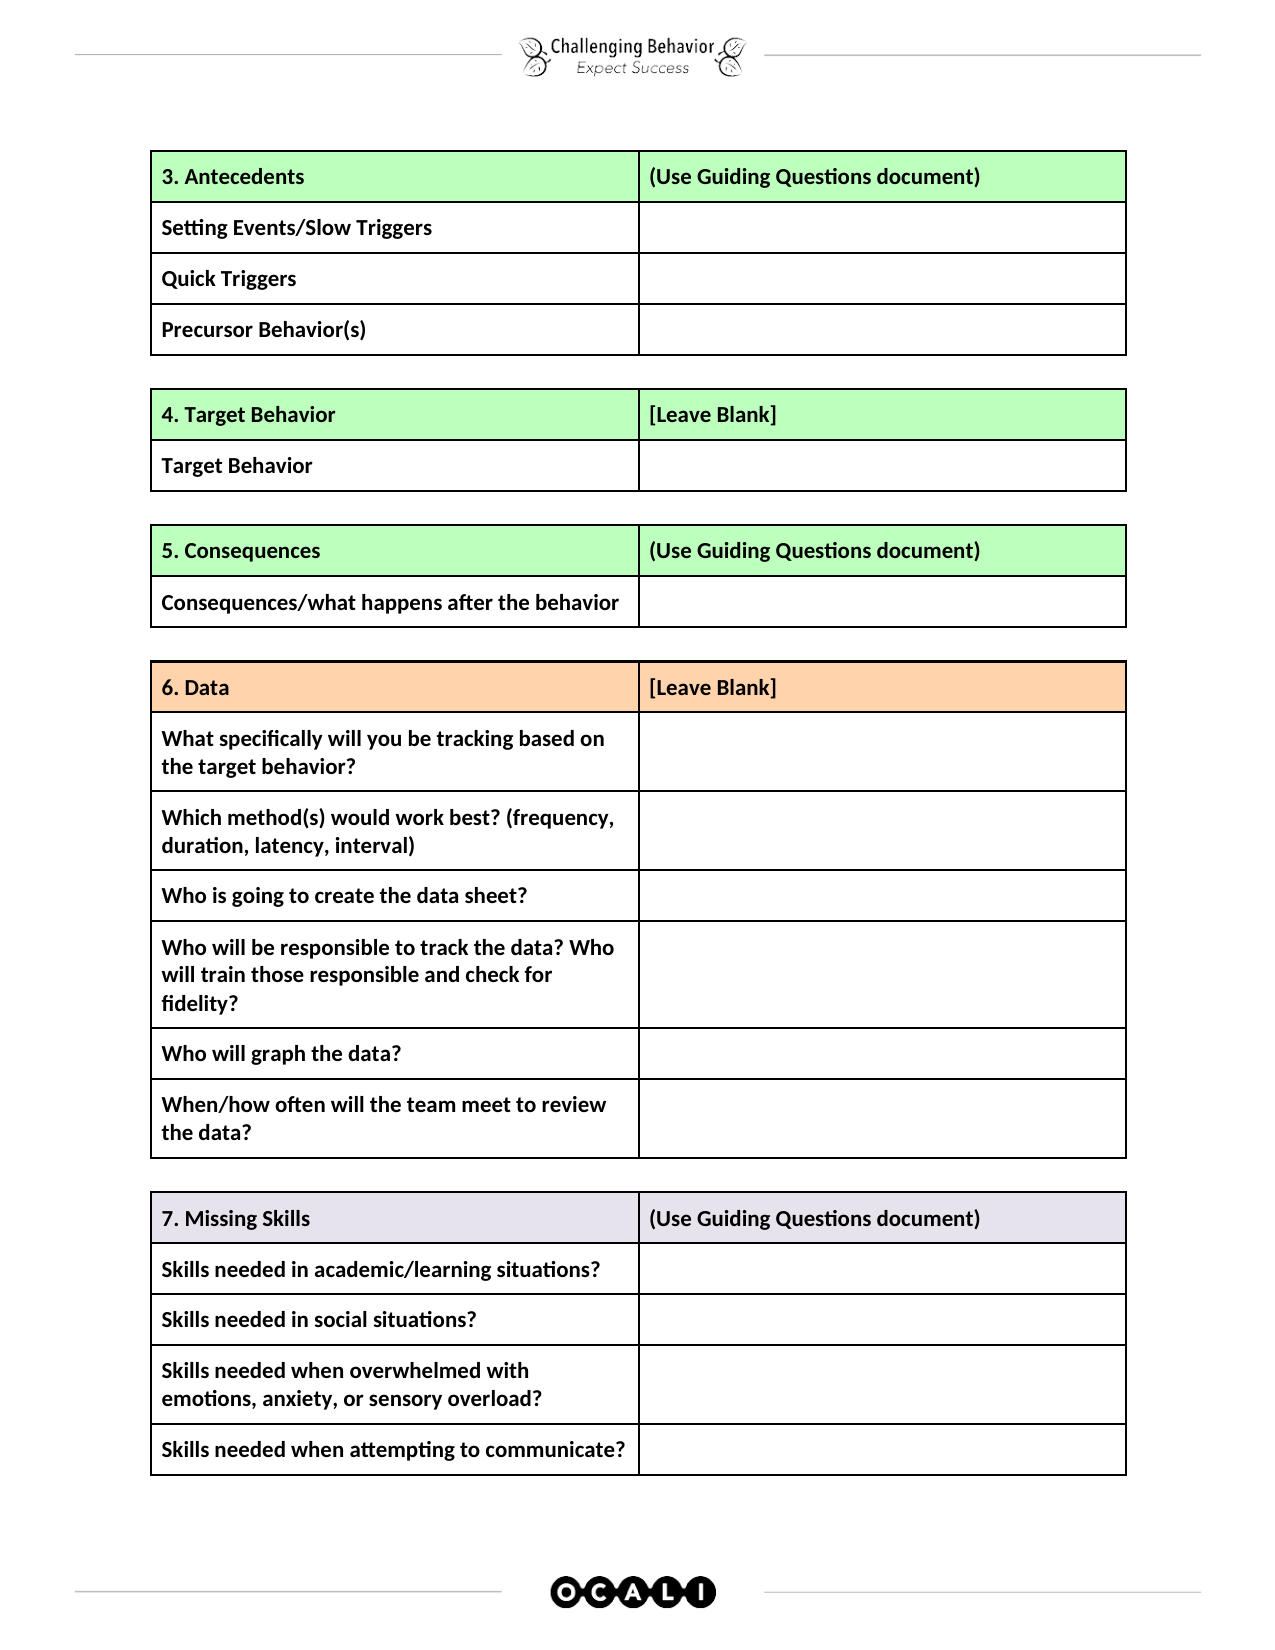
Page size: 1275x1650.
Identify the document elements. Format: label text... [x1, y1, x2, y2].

table_cell [640, 1295, 1125, 1344]
table_cell Who will be responsible to track the data? Who will train those responsible and check for fidelity? [152, 922, 638, 1027]
table_cell [640, 713, 1125, 790]
table_header 7. Missing Skills [152, 1193, 638, 1242]
table_cell [640, 792, 1125, 869]
table_cell Target Behavior [152, 441, 638, 490]
table_header [Leave Blank] [640, 390, 1125, 439]
table_cell [640, 577, 1125, 626]
table_header (Use Guiding Questions document) [640, 152, 1125, 201]
table_cell When/how often will the team meet to review the data? [152, 1080, 638, 1157]
table_cell What specifically will you be tracking based on the target behavior? [152, 713, 638, 790]
table_cell Who is going to create the data sheet? [152, 871, 638, 920]
table_cell Skills needed in social situations? [152, 1295, 638, 1344]
table_cell Skills needed in academic/learning situations? [152, 1244, 638, 1293]
table_header (Use Guiding Questions document) [640, 1193, 1125, 1242]
table_header 4. Target Behavior [152, 390, 638, 439]
table_cell Skills needed when overwhelmed with emotions, anxiety, or sensory overload? [152, 1346, 638, 1423]
table_cell [640, 305, 1125, 354]
table_cell Quick Triggers [152, 254, 638, 303]
table_header [Leave Blank] [640, 663, 1125, 711]
picture [0, 0, 1275, 1650]
table_cell Skills needed when attempting to communicate? [152, 1425, 638, 1474]
table_cell Setting Events/Slow Triggers [152, 203, 638, 252]
table_header (Use Guiding Questions document) [640, 526, 1125, 575]
table_cell [640, 254, 1125, 303]
table_cell [640, 1244, 1125, 1293]
table_cell Precursor Behavior(s) [152, 305, 638, 354]
table_cell [640, 1080, 1125, 1157]
table_cell [640, 441, 1125, 490]
table_cell [640, 922, 1125, 1027]
table_cell Who will graph the data? [152, 1029, 638, 1078]
table_cell [640, 871, 1125, 920]
table_cell Which method(s) would work best? (frequency, duration, latency, interval) [152, 792, 638, 869]
table_cell [640, 1346, 1125, 1423]
table_cell [640, 1425, 1125, 1474]
table_cell [640, 1029, 1125, 1078]
table_header 5. Consequences [152, 526, 638, 575]
table_cell [640, 203, 1125, 252]
table_header 3. Antecedents [152, 152, 638, 201]
table_cell Consequences/what happens after the behavior [152, 577, 638, 626]
table_header 6. Data [152, 663, 638, 711]
